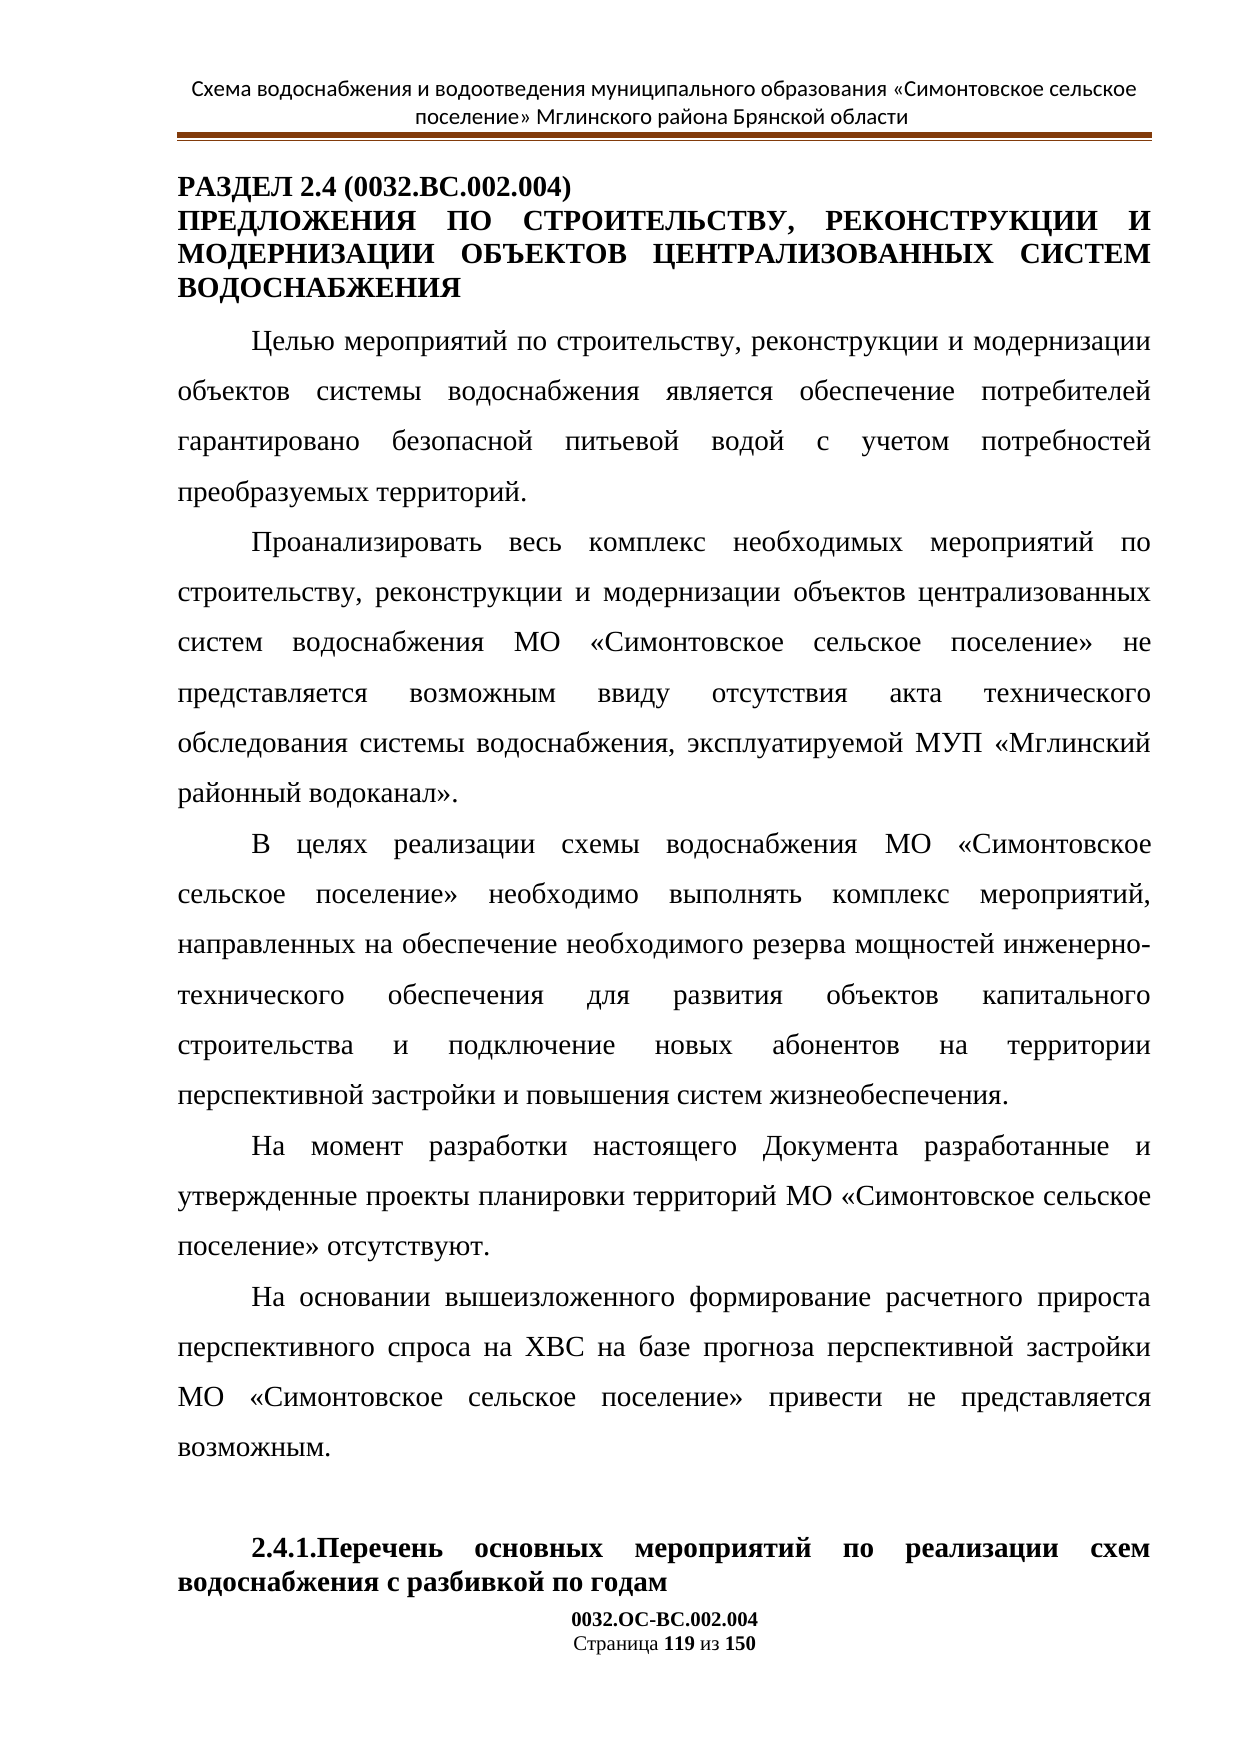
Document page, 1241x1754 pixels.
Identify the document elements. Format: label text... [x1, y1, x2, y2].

text РАЗДЕЛ 2.4 (0032.ВС.002.004) [177, 169, 1152, 203]
text Целью мероприятий по строительству, реконструкции и модернизации объектов системы водоснабжения является обеспечение потребителей гарантировано безопасной питьевой водой с учетом потребностей преобразуемых территорий. [177, 323, 1152, 507]
text В целях реализации схемы водоснабжения МО «Симонтовское сельское поселение» необходимо выполнять комплекс мероприятий, направленных на обеспечение необходимого резерва мощностей инженерно-технического обеспечения для развития объектов капитального строительства и подключение новых абонентов на территории перспективной застройки и повышения систем жизнеобеспечения. [177, 826, 1152, 1111]
text 2.4.1.Перечень основных мероприятий по реализации схем водоснабжения с разбивкой по годам [177, 1530, 1152, 1597]
text ПРЕДЛОЖЕНИЯ ПО СТРОИТЕЛЬСТВУ, РЕКОНСТРУКЦИИ И МОДЕРНИЗАЦИИ ОБЪЕКТОВ ЦЕНТРАЛИЗОВАННЫХ СИСТЕМ ВОДОСНАБЖЕНИЯ [177, 203, 1152, 303]
text Проанализировать весь комплекс необходимых мероприятий по строительству, реконструкции и модернизации объектов централизованных систем водоснабжения МО «Симонтовское сельское поселение» не представляется возможным ввиду отсутствия акта технического обследования системы водоснабжения, эксплуатируемой МУП «Мглинский районный водоканал». [177, 524, 1152, 809]
text На момент разработки настоящего Документа разработанные и утвержденные проекты планировки территорий МО «Симонтовское сельское поселение» отсутствуют. [177, 1128, 1152, 1262]
text На основании вышеизложенного формирование расчетного прироста перспективного спроса на ХВС на базе прогноза перспективной застройки МО «Симонтовское сельское поселение» привести не представляется возможным. [177, 1279, 1152, 1463]
